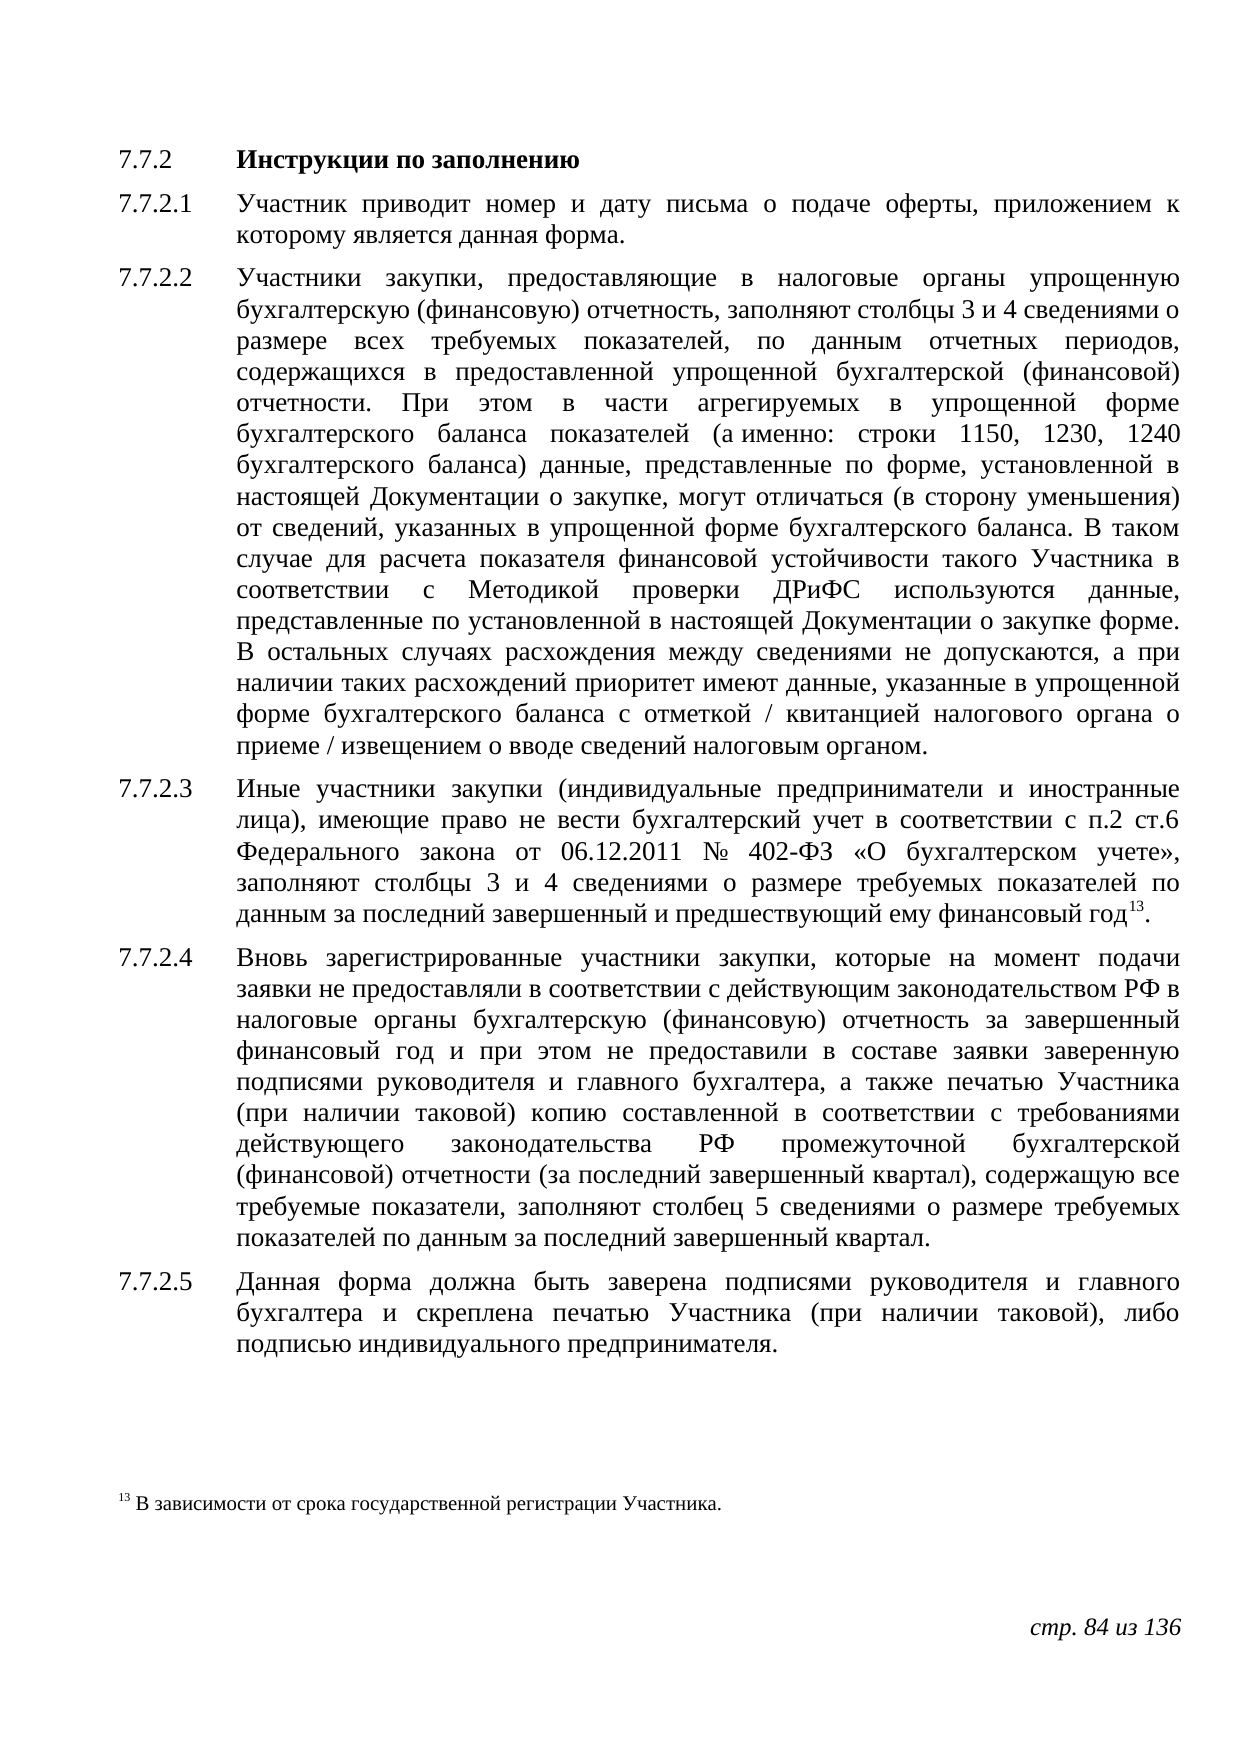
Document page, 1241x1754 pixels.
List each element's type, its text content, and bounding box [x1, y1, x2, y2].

text Инструкции по заполнению [118, 143, 1181, 174]
text Участники закупки, предоставляющие в налоговые органы упрощенную бухгалтерскую (финансовую) отчетность, заполняют столбцы 3 и 4 сведениями о размере всех требуемых показателей, по данным отчетных периодов, содержащихся в предоставленной упрощенной бухгалтерской (финансовой) отчетности. При этом в части агрегируемых в упрощенной форме бухгалтерского баланса показателей (а именно: строки 1150, 1230, 1240 бухгалтерского баланса) данные, представленные по форме, установленной в настоящей Документации о закупке, могут отличаться (в сторону уменьшения) от сведений, указанных в упрощенной форме бухгалтерского баланса. В таком случае для расчета показателя финансовой устойчивости такого Участника в соответствии с Методикой проверки ДРиФС используются данные, представленные по установленной в настоящей Документации о закупке форме. В остальных случаях расхождения между сведениями не допускаются, а при наличии таких расхождений приоритет имеют данные, указанные в упрощенной форме бухгалтерского баланса с отметкой / квитанцией налогового органа о приеме / извещением о вводе сведений налоговым органом. [118, 262, 1181, 760]
text Участник приводит номер и дату письма о подаче оферты, приложением к которому является данная форма. [118, 187, 1181, 249]
text Данная форма должна быть заверена подписями руководителя и главного бухгалтера и скреплена печатью Участника (при наличии таковой), либо подписью индивидуального предпринимателя. [118, 1264, 1181, 1358]
text Иные участники закупки (индивидуальные предприниматели и иностранные лица), имеющие право не вести бухгалтерский учет в соответствии с п.2 ст.6 Федерального закона от 06.12.2011 № 402-ФЗ «О бухгалтерском учете», заполняют столбцы 3 и 4 сведениями о размере требуемых показателей по данным за последний завершенный и предшествующий ему финансовый год. [118, 772, 1181, 928]
text Вновь зарегистрированные участники закупки, которые на момент подачи заявки не предоставляли в соответствии с действующим законодательством РФ в налоговые органы бухгалтерскую (финансовую) отчетность за завершенный финансовый год и при этом не предоставили в составе заявки заверенную подписями руководителя и главного бухгалтера, а также печатью Участника (при наличии таковой) копию составленной в соответствии с требованиями действующего законодательства РФ промежуточной бухгалтерской (финансовой) отчетности (за последний завершенный квартал), содержащую все требуемые показатели, заполняют столбец 5 сведениями о размере требуемых показателей по данным за последний завершенный квартал. [118, 941, 1181, 1252]
